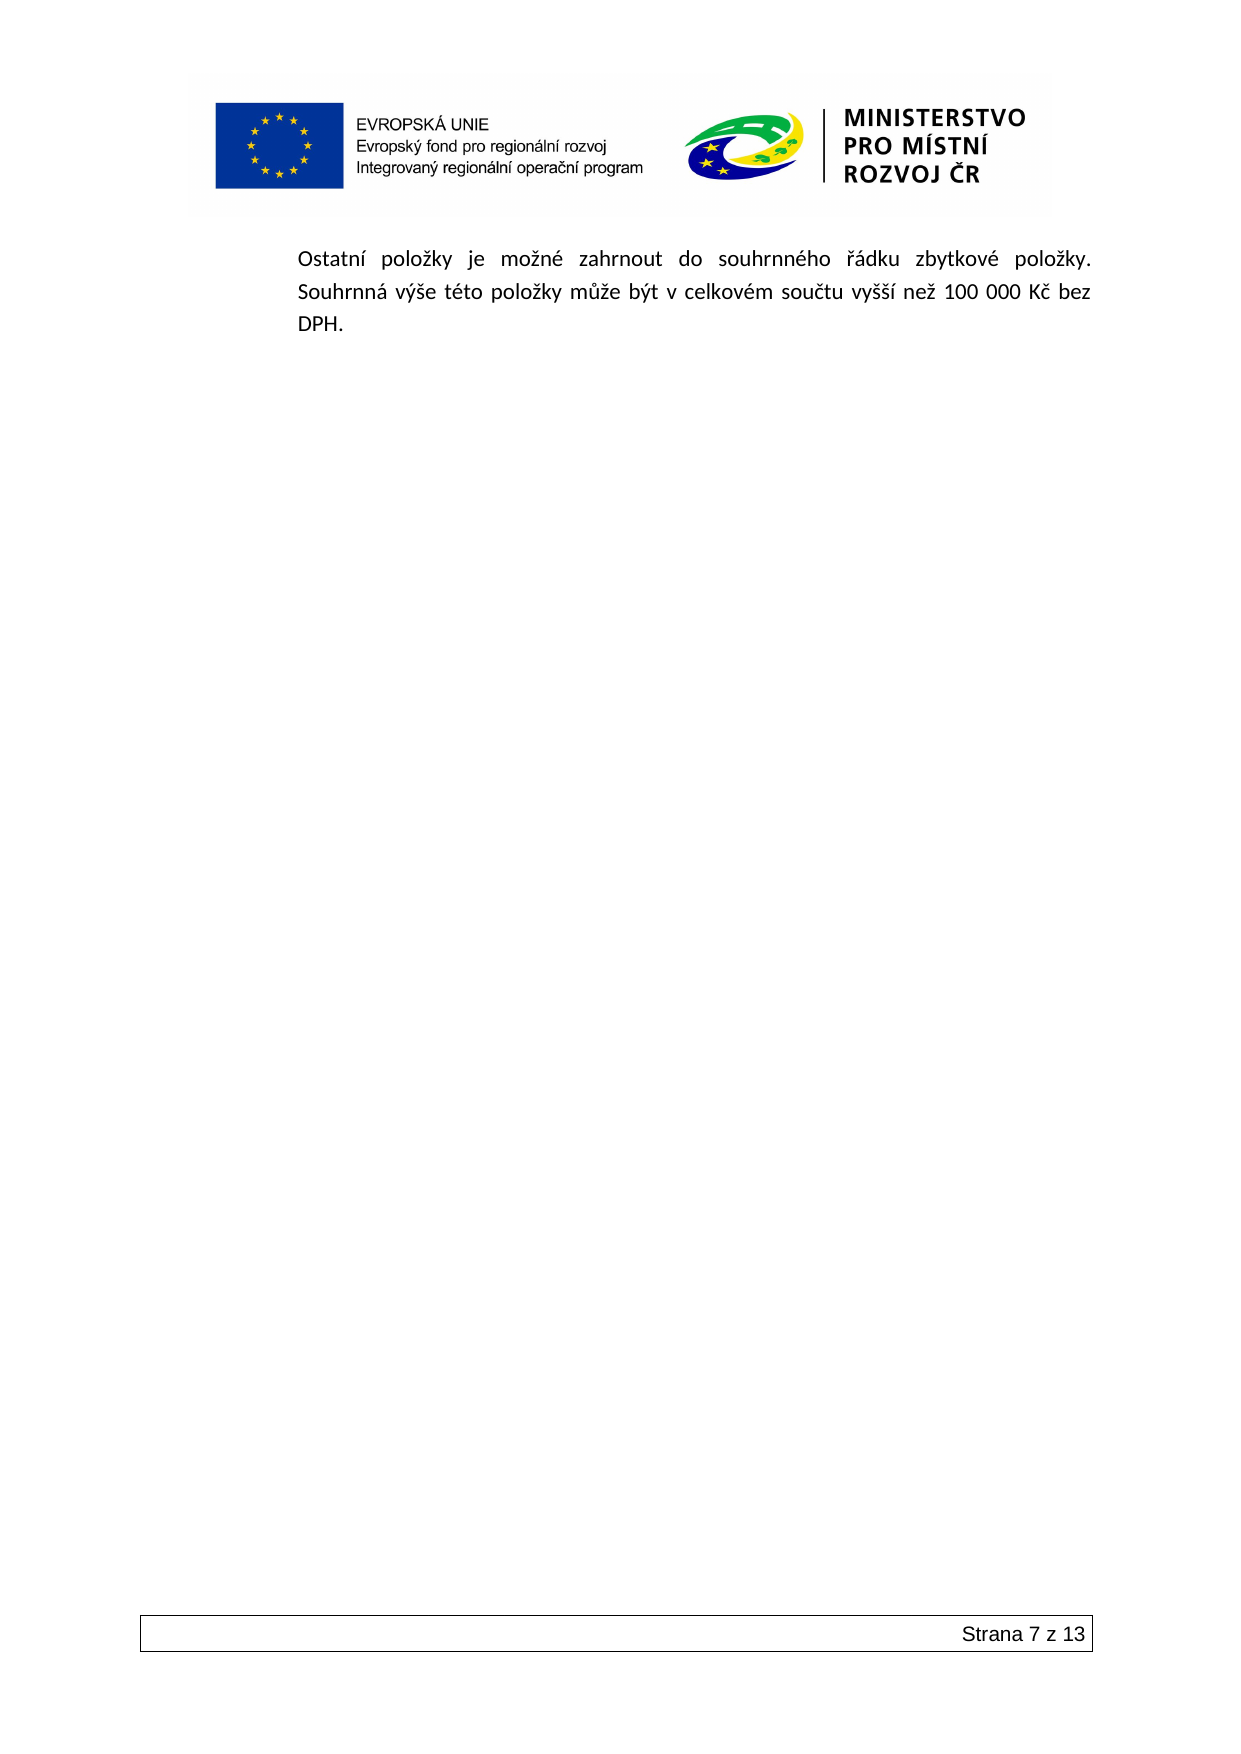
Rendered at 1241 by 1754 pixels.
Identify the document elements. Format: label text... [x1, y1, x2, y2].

picture [187, 73, 1053, 217]
